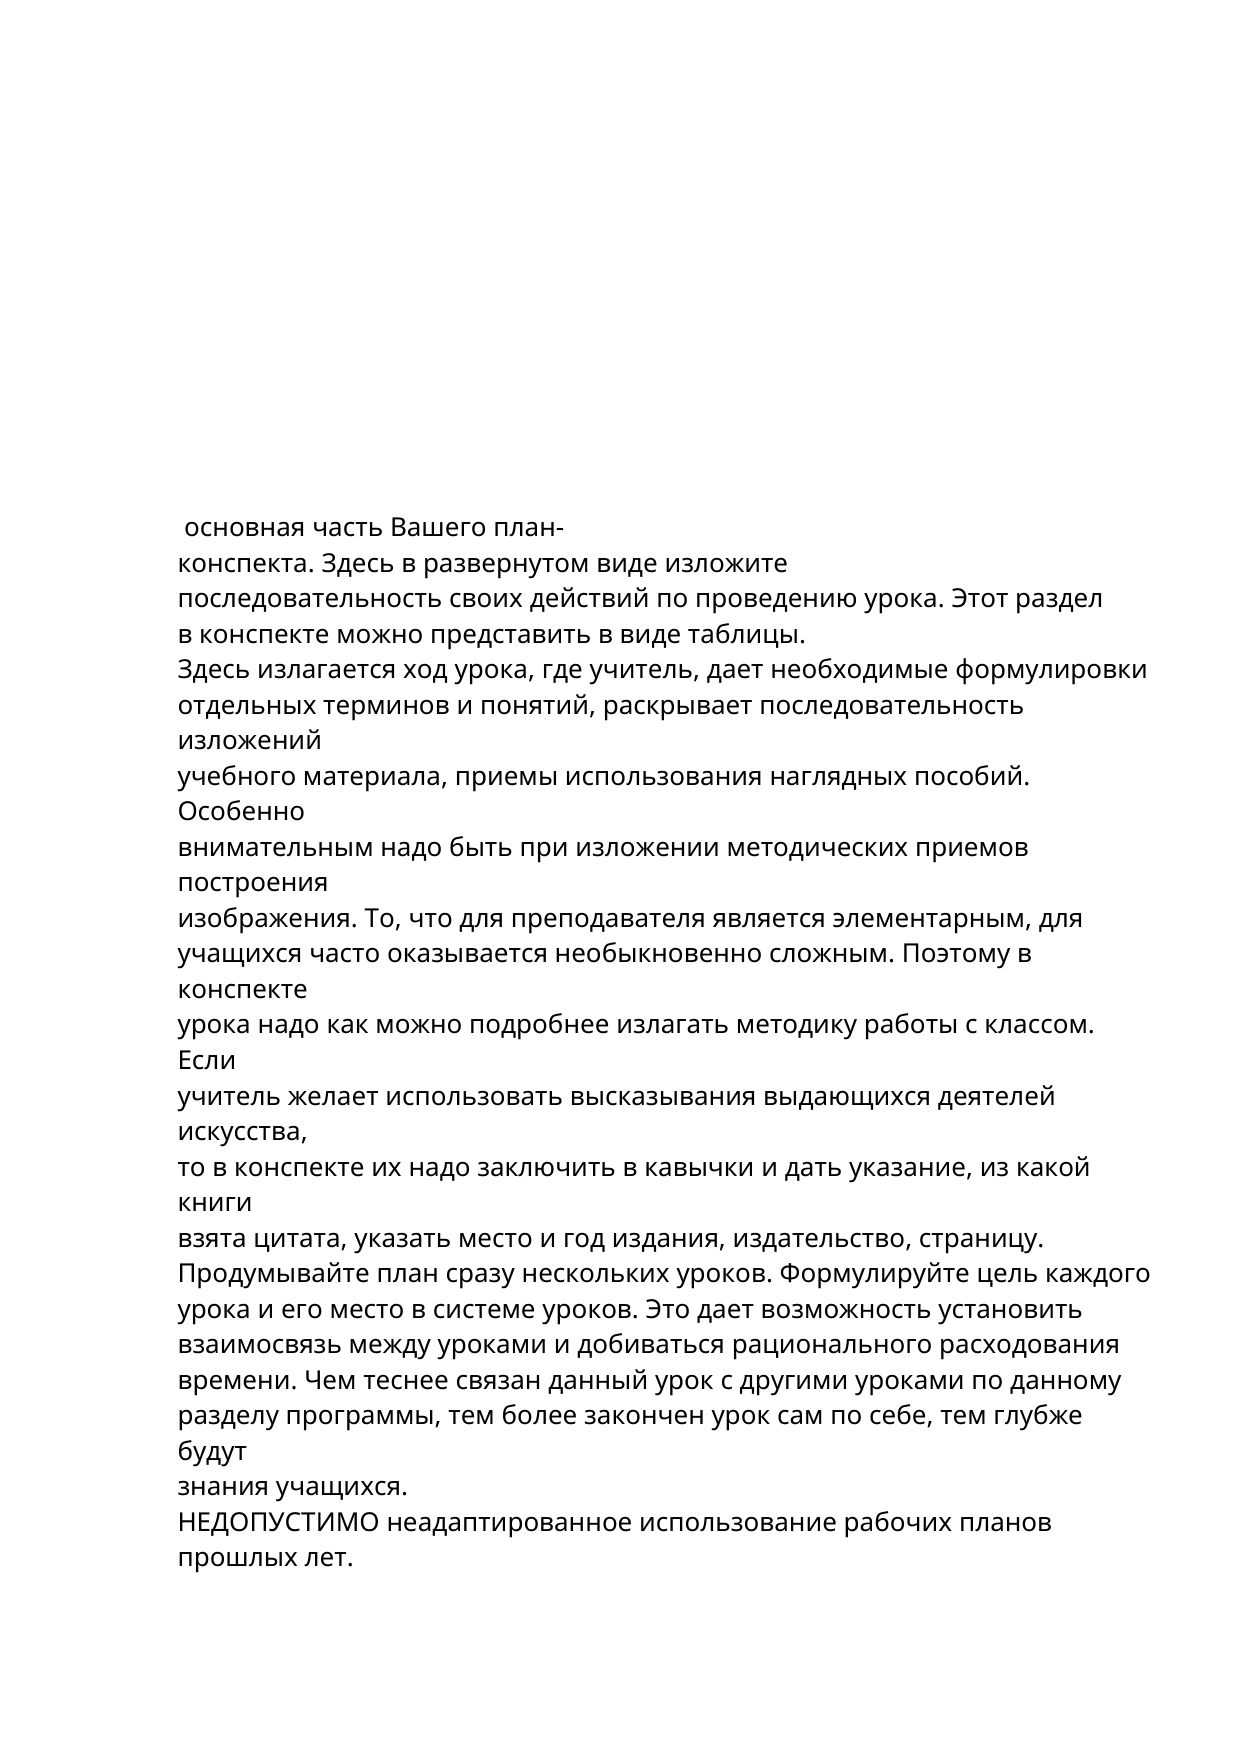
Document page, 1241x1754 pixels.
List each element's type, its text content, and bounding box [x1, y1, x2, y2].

text Продумывайте план сразу нескольких уроков. Формулируйте цель каждого [177, 1255, 1152, 1290]
text взаимосвязь между уроками и добиваться рационального расходования [177, 1326, 1152, 1361]
text учебного материала, приемы использования наглядных пособий. Особенно [177, 757, 1152, 828]
text учащихся часто оказывается необыкновенно сложным. Поэтому в конспекте [177, 935, 1152, 1006]
text в конспекте можно представить в виде таблицы. [177, 615, 1152, 651]
text учитель желает использовать высказывания выдающихся деятелей искусства, [177, 1077, 1152, 1148]
text то в конспекте их надо заключить в кавычки и дать указание, из какой книги [177, 1148, 1152, 1219]
text отдельных терминов и понятий, раскрывает последовательность изложений [177, 686, 1152, 757]
text прошлых лет. [177, 1539, 1152, 1574]
text разделу программы, тем более закончен урок сам по себе, тем глубже будут [177, 1397, 1152, 1468]
text знания учащихся. [177, 1468, 1152, 1503]
text конспекта. Здесь в развернутом виде изложите [177, 544, 1152, 580]
text последовательность своих действий по проведению урока. Этот раздел [177, 580, 1152, 615]
text времени. Чем теснее связан данный урок с другими уроками по данному [177, 1361, 1152, 1397]
text НЕДОПУСТИМО неадаптированное использование рабочих планов [177, 1503, 1152, 1539]
text взята цитата, указать место и год издания, издательство, страницу. [177, 1219, 1152, 1255]
text основная часть Вашего план- [177, 509, 1152, 544]
text внимательным надо быть при изложении методических приемов построения [177, 828, 1152, 899]
text изображения. То, что для преподавателя является элементарным, для [177, 899, 1152, 935]
text урока надо как можно подробнее излагать методику работы с классом. Если [177, 1006, 1152, 1077]
text урока и его место в системе уроков. Это дает возможность установить [177, 1290, 1152, 1326]
text Здесь излагается ход урока, где учитель, дает необходимые формулировки [177, 651, 1152, 686]
